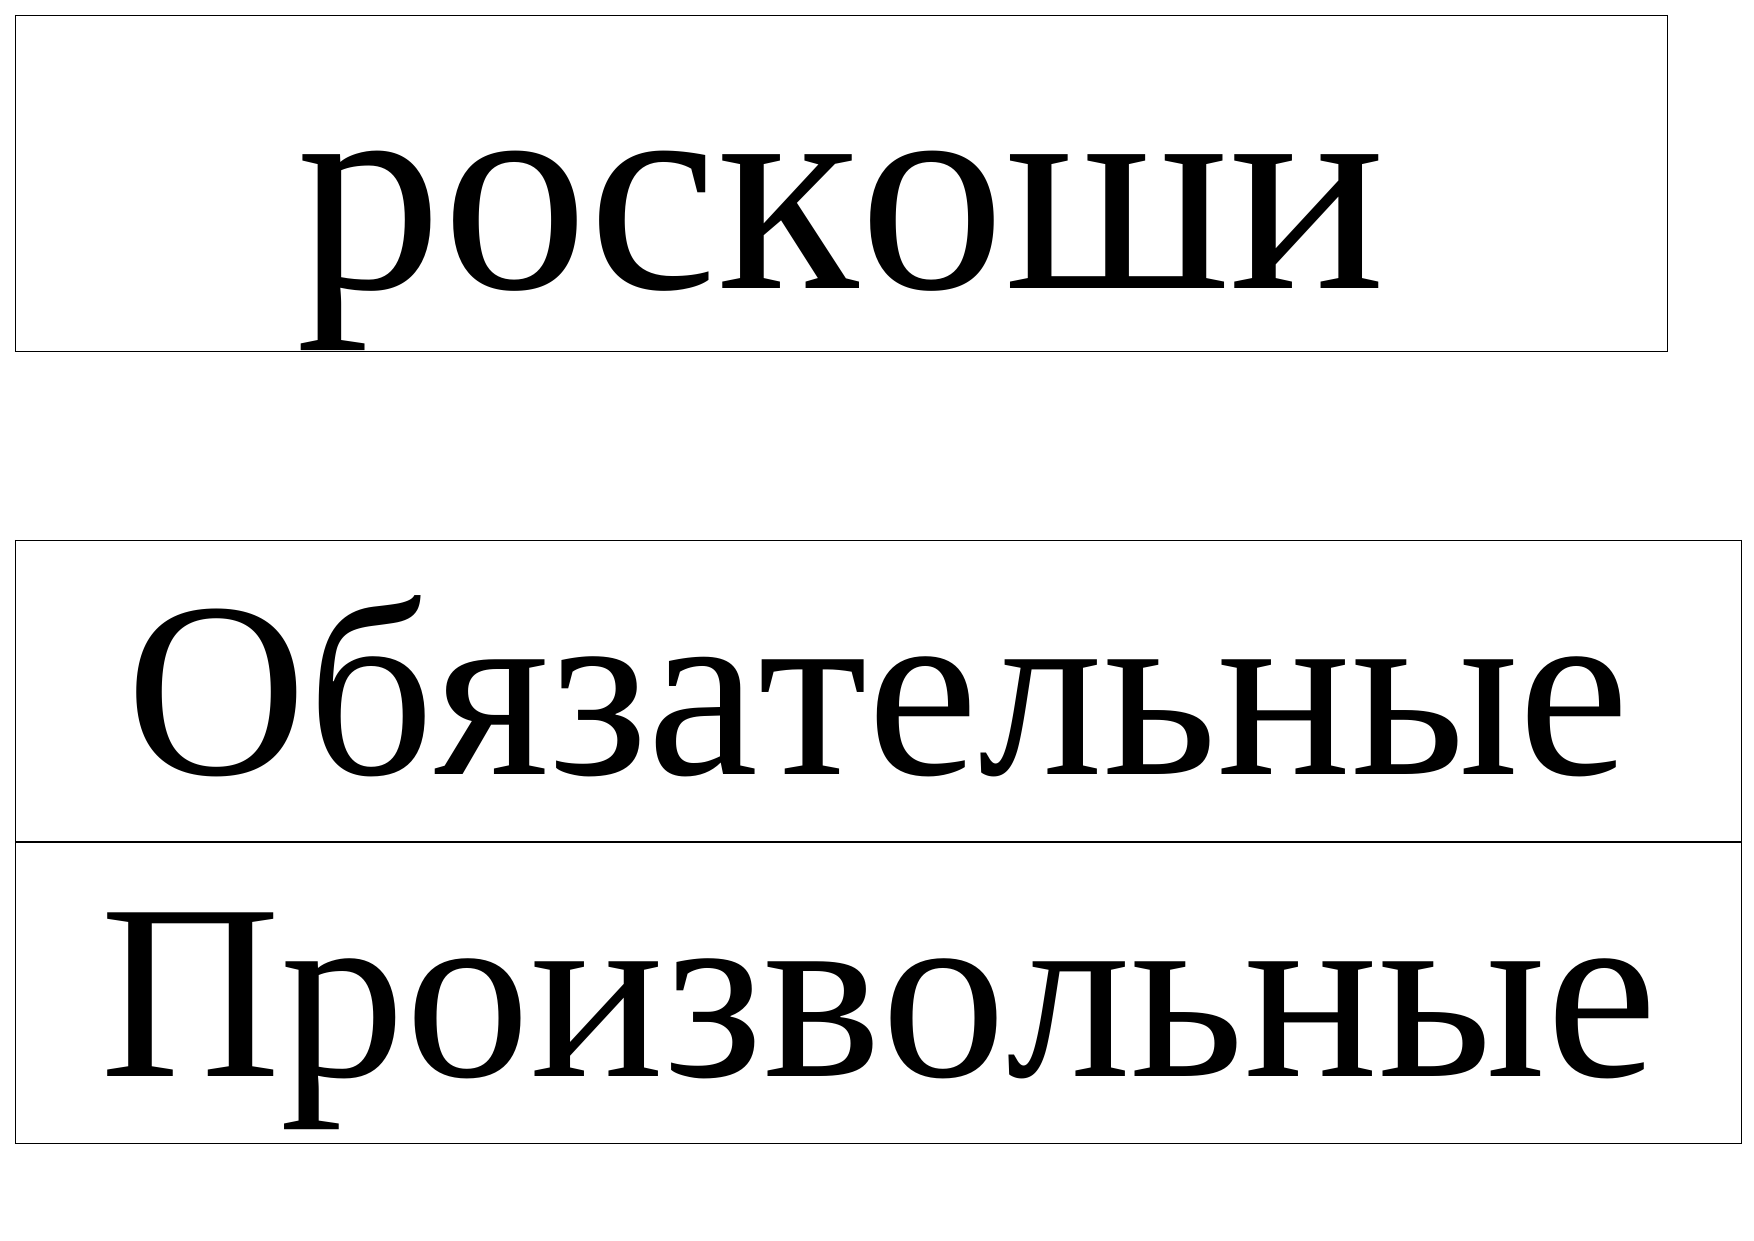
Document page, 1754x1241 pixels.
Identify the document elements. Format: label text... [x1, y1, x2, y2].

table_header Обязательные [16, 541, 1741, 841]
table_cell Предметы роскоши [16, 16, 1667, 351]
table_cell Произвольные [16, 843, 1741, 1143]
